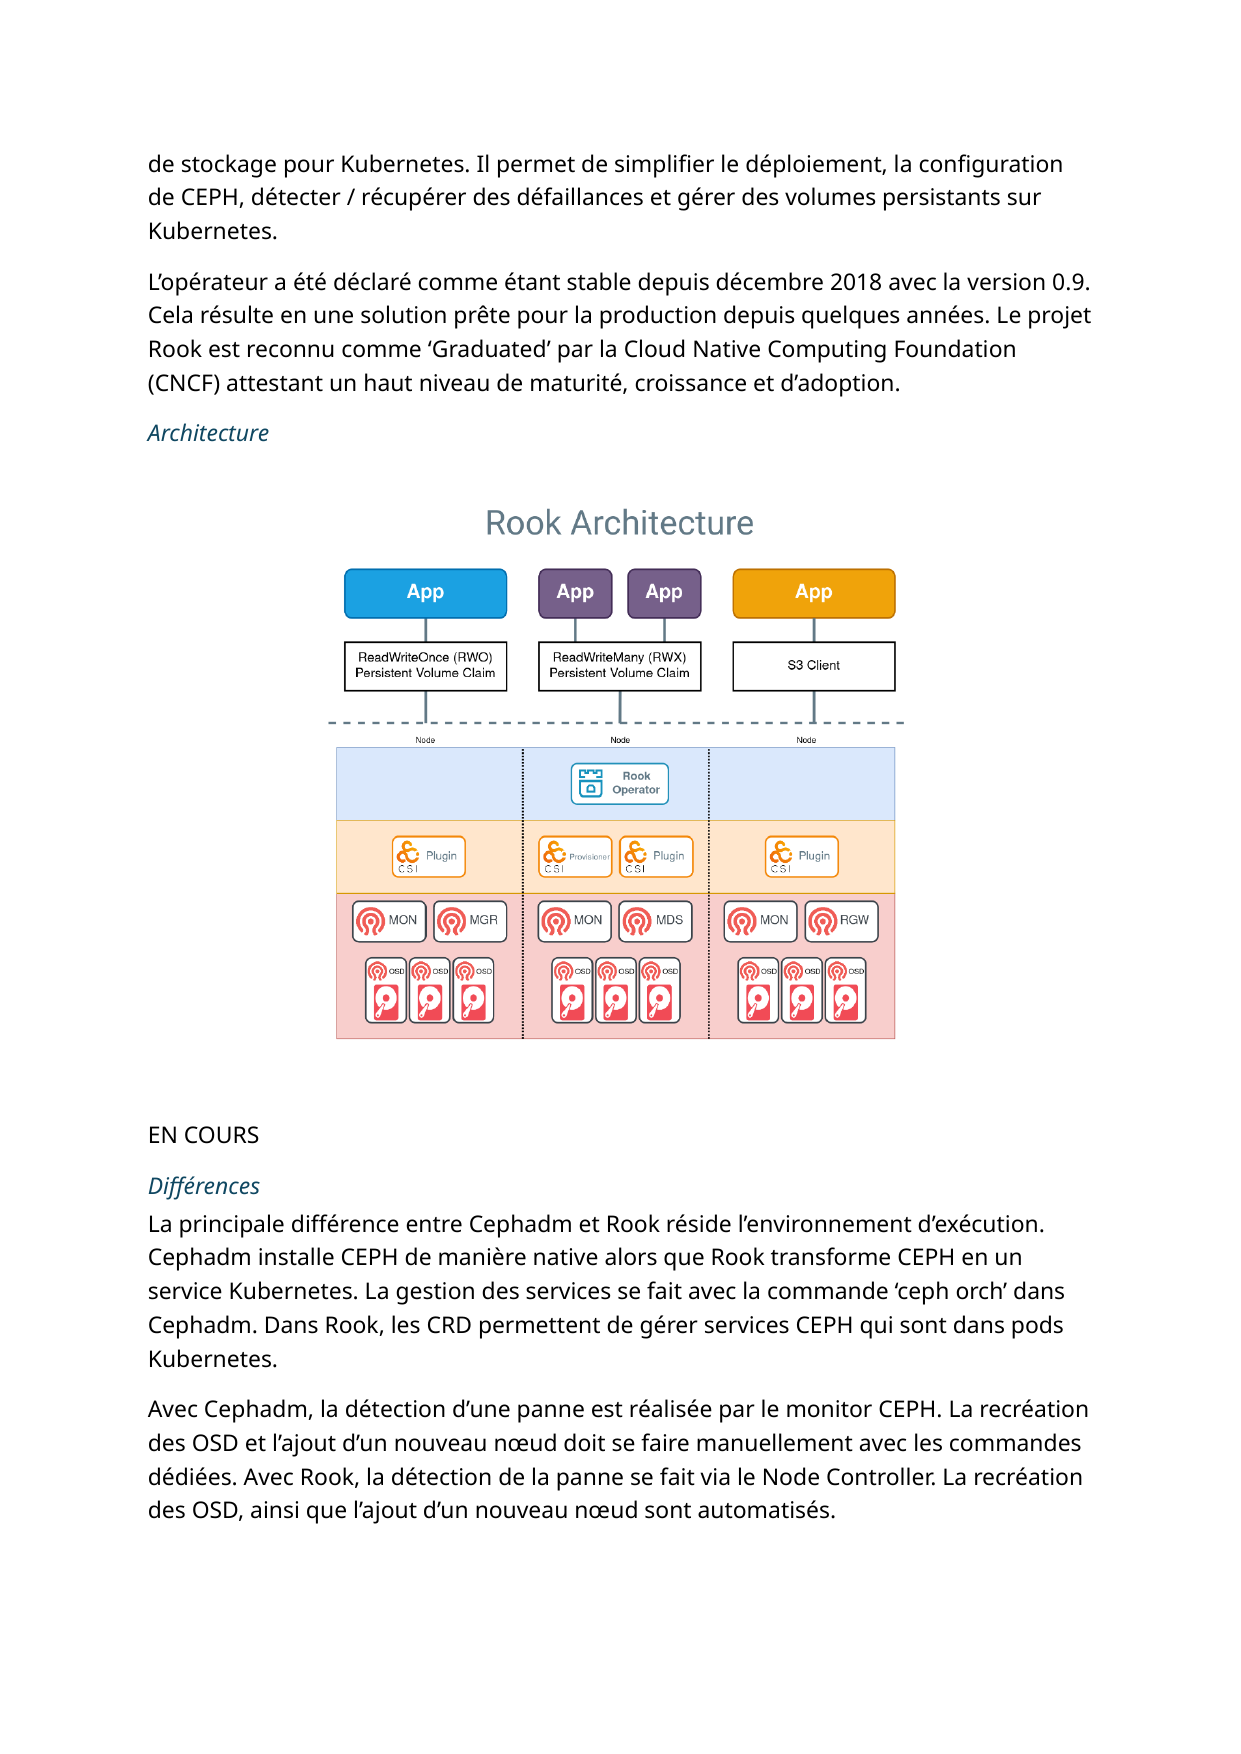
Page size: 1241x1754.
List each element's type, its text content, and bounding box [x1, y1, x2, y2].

subtitle Différences [148, 1170, 1093, 1201]
subtitle Architecture [148, 417, 1093, 448]
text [148, 148, 1093, 246]
text EN COURS [148, 1119, 1093, 1151]
text L’opérateur a été déclaré comme étant stable depuis décembre 2018 avec la version 0.9. Cela résulte en une solution prête pour la production depuis quelques années. Le projet Rook est reconnu comme ‘Graduated’ par la Cloud Native Computing Foundation (CNCF) attestant un haut niveau de maturité, croissance et d’adoption. [148, 266, 1093, 398]
picture [315, 462, 925, 1060]
text Avec Cephadm, la détection d’une panne est réalisée par le monitor CEPH. La recréation des OSD et l’ajout d’un nouveau nœud doit se faire manuellement avec les commandes dédiées. Avec Rook, la détection de la panne se fait via le Node Controller. La recréation des OSD, ainsi que l’ajout d’un nouveau nœud sont automatisés. [148, 1393, 1093, 1526]
text La principale différence entre Cephadm et Rook réside l’environnement d’exécution. Cephadm installe CEPH de manière native alors que Rook transforme CEPH en un service Kubernetes. La gestion des services se fait avec la commande ‘ceph orch’ dans Cephadm. Dans Rook, les CRD permettent de gérer services CEPH qui sont dans pods Kubernetes. [148, 1208, 1093, 1374]
